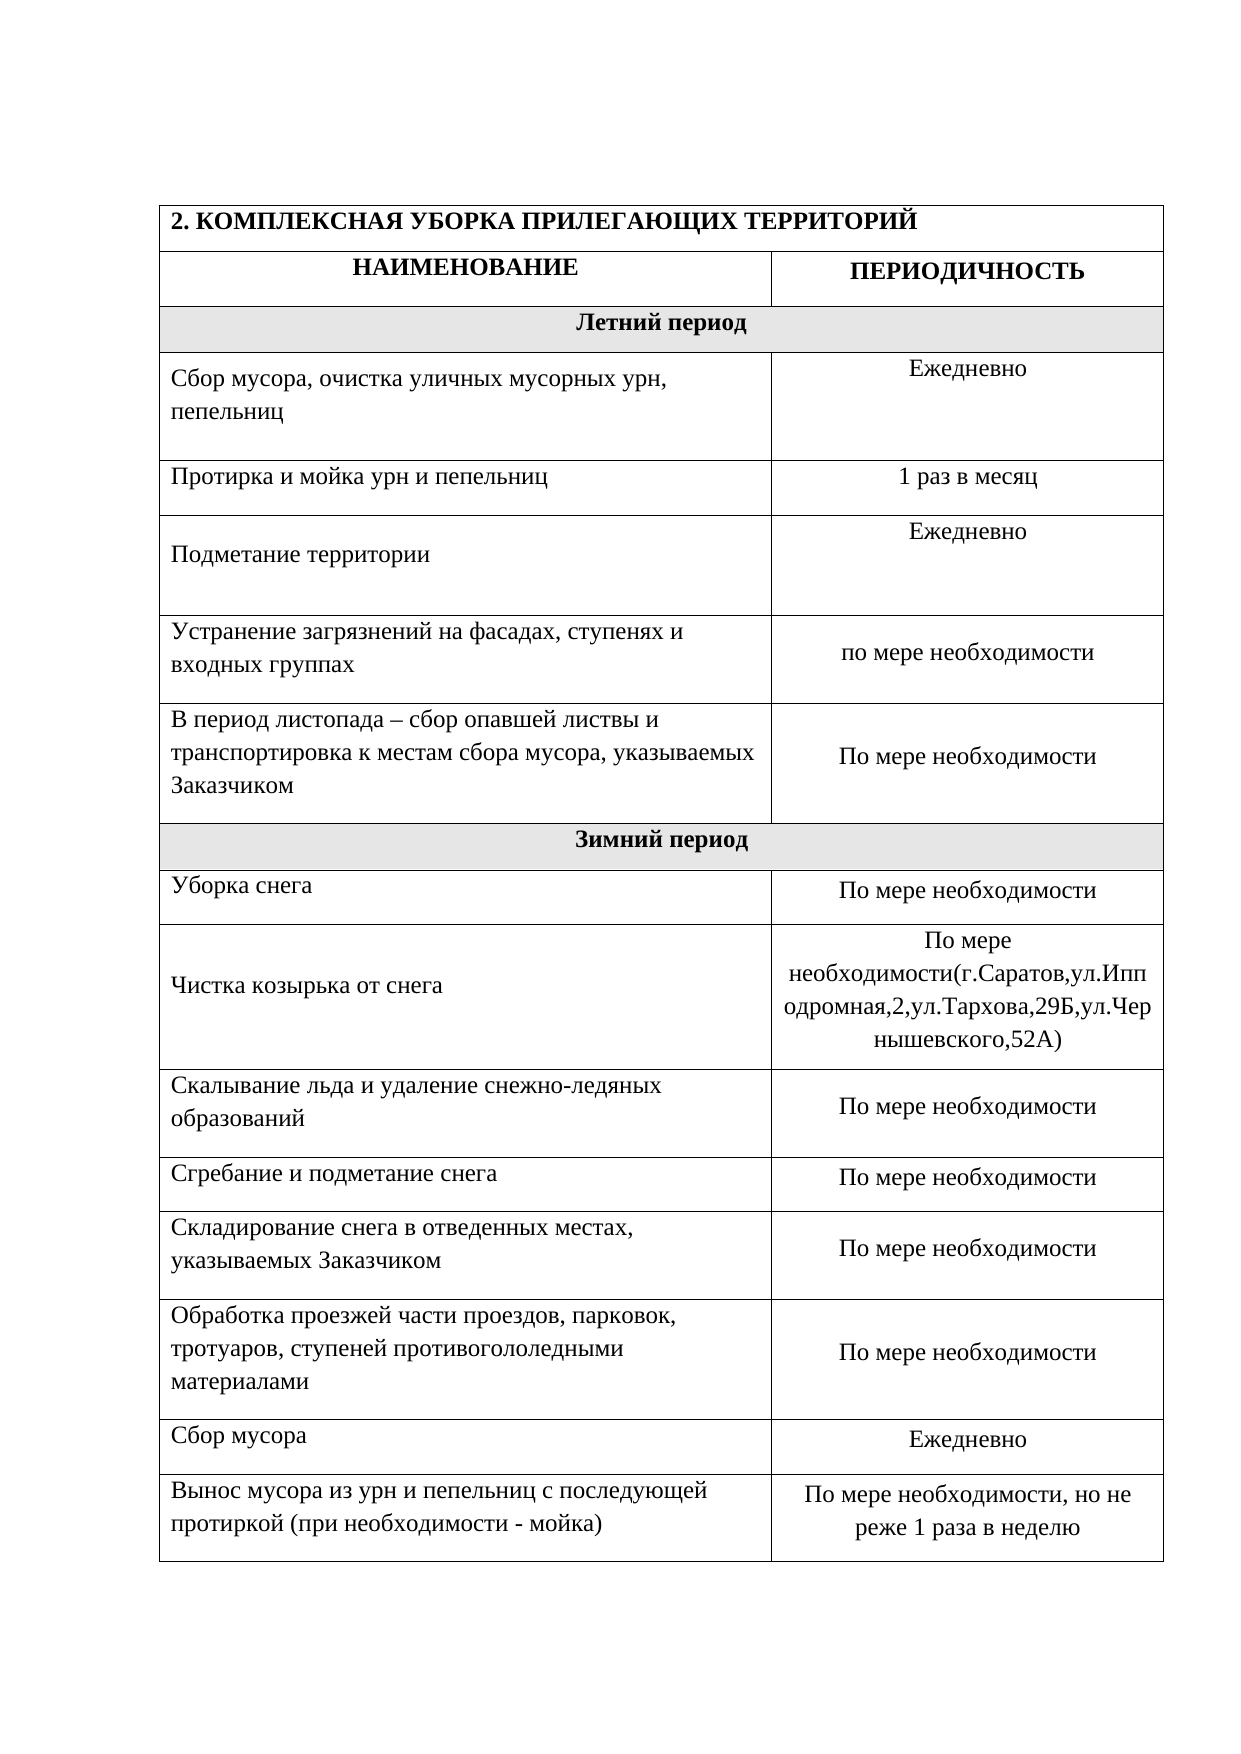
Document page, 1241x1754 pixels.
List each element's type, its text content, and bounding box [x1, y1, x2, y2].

table_cell Летний период [160, 307, 1163, 352]
table_cell Ежедневно [772, 1420, 1163, 1474]
table_cell По мере необходимости [772, 871, 1163, 924]
table_cell Протирка и мойка урн и пепельниц [160, 461, 771, 515]
table_cell Ежедневно [772, 516, 1163, 615]
table_cell Чистка козырька от снега [160, 925, 771, 1069]
table_cell В период листопада – сбор опавшей листвы и транспортировка к местам сбора мусора, указываемых Заказчиком [160, 704, 771, 823]
table_cell По мере необходимости [772, 1300, 1163, 1419]
table_cell По мере необходимости(г.Саратов,ул.Ипподромная,2,ул.Тархова,29Б,ул.Чернышевского,52А) [772, 925, 1163, 1069]
table_header 2. КОМПЛЕКСНАЯ УБОРКА ПРИЛЕГАЮЩИХ ТЕРРИТОРИЙ [160, 206, 1163, 251]
table_cell ПЕРИОДИЧНОСТЬ [772, 252, 1163, 306]
table_cell Уборка снега [160, 871, 771, 924]
table_cell Скалывание льда и удаление снежно-ледяных образований [160, 1070, 771, 1157]
table_cell Сбор мусора, очистка уличных мусорных урн, пепельниц [160, 353, 771, 460]
table_cell Складирование снега в отведенных местах, указываемых Заказчиком [160, 1212, 771, 1299]
table_cell 1 раз в месяц [772, 461, 1163, 515]
table_cell По мере необходимости [772, 1212, 1163, 1299]
table_cell Вынос мусора из урн и пепельниц с последующей протиркой (при необходимости - мойка) [160, 1475, 771, 1561]
table_cell Обработка проезжей части проездов, парковок, тротуаров, ступеней противогололедными материалами [160, 1300, 771, 1419]
table_cell по мере необходимости [772, 616, 1163, 703]
table_cell Устранение загрязнений на фасадах, ступенях и входных группах [160, 616, 771, 703]
table_cell По мере необходимости [772, 704, 1163, 823]
table_cell По мере необходимости, но не реже 1 раза в неделю [772, 1475, 1163, 1561]
table_cell Сбор мусора [160, 1420, 771, 1474]
table_cell Сгребание и подметание снега [160, 1158, 771, 1211]
table_cell Зимний период [160, 824, 1163, 869]
table_cell По мере необходимости [772, 1070, 1163, 1157]
table_cell НАИМЕНОВАНИЕ [160, 252, 771, 306]
table_cell Ежедневно [772, 353, 1163, 460]
table_cell Подметание территории [160, 516, 771, 615]
table_cell По мере необходимости [772, 1158, 1163, 1211]
